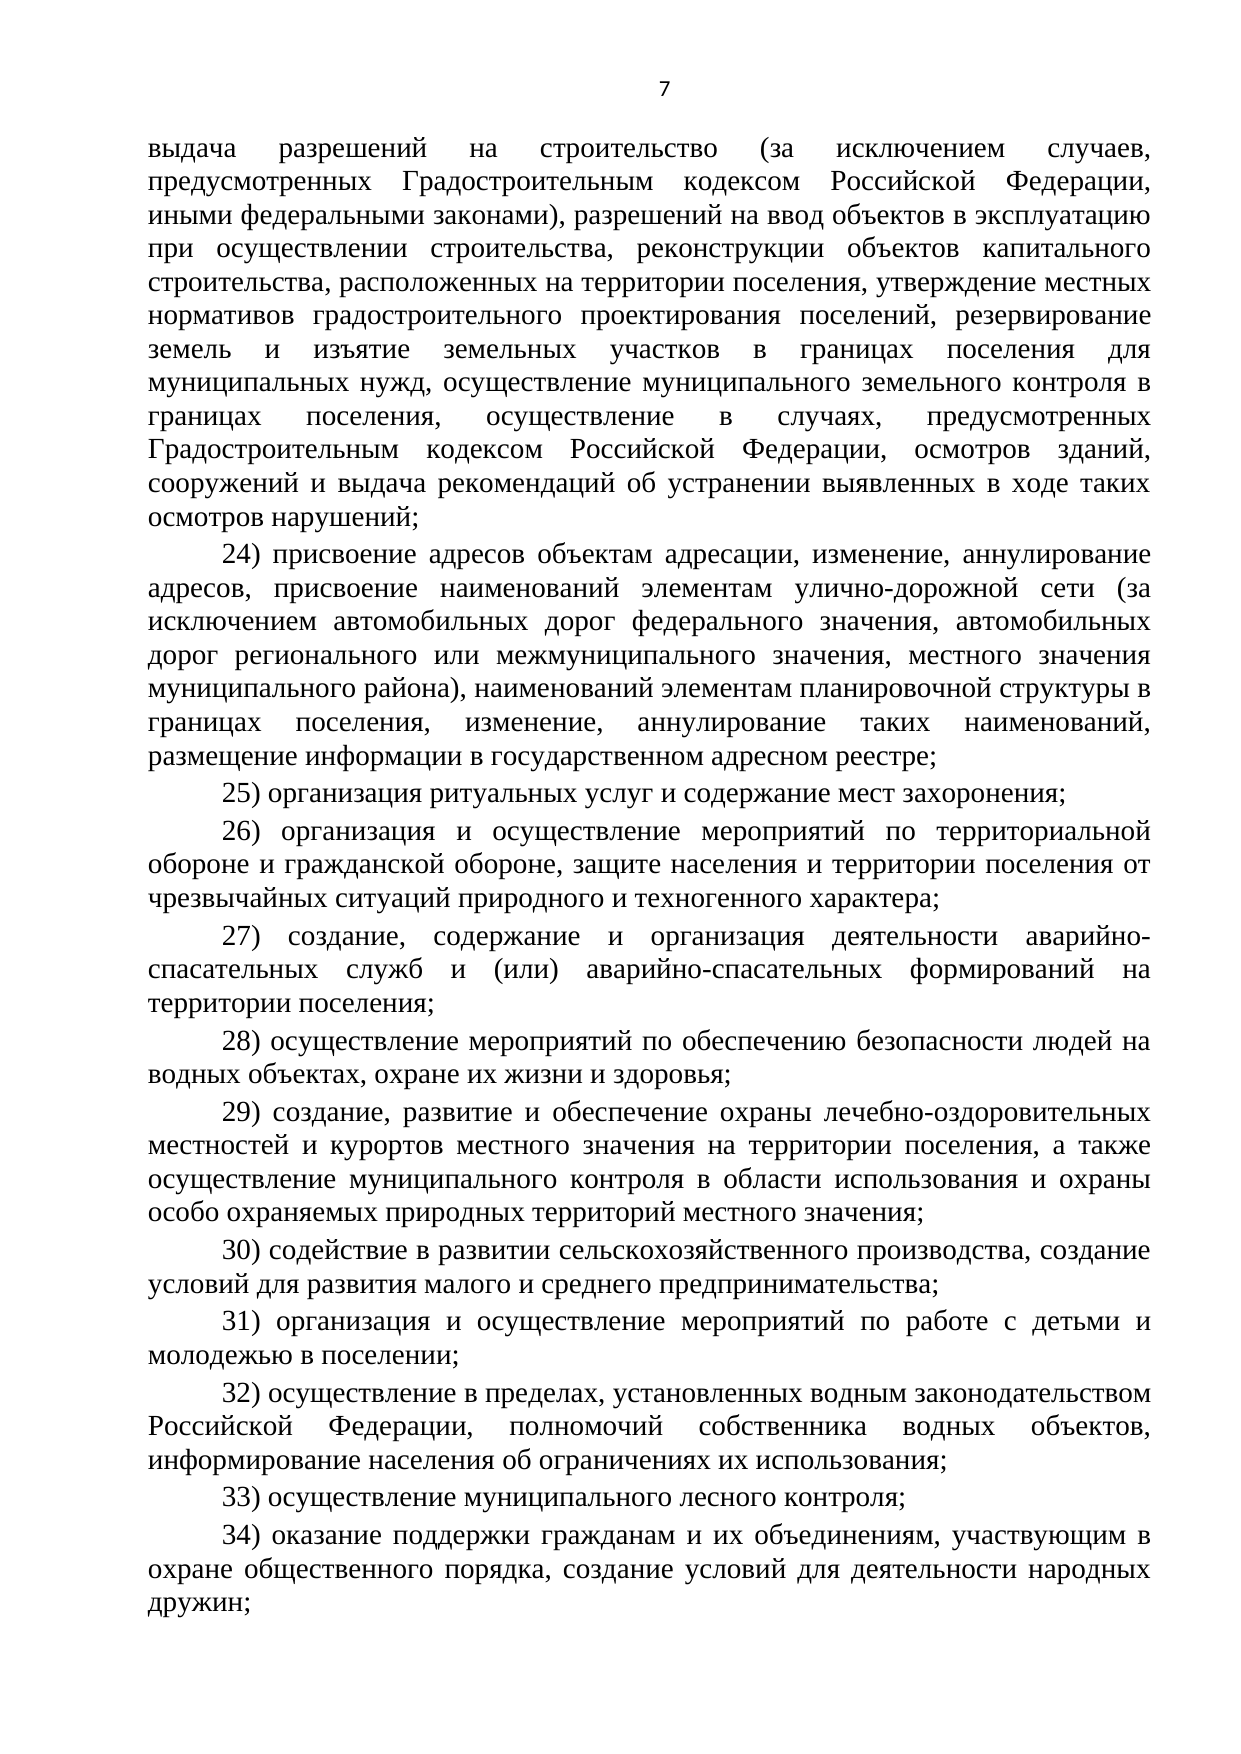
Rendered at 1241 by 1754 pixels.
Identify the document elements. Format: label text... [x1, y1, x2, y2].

text 33) осуществление муниципального лесного контроля; [148, 1479, 1152, 1513]
text 28) осуществление мероприятий по обеспечению безопасности людей на водных объектах, охране их жизни и здоровья; [148, 1023, 1152, 1090]
text 34) оказание поддержки гражданам и их объединениям, участвующим в охране общественного порядка, создание условий для деятельности народных дружин; [148, 1517, 1152, 1618]
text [148, 130, 1152, 532]
text 31) организация и осуществление мероприятий по работе с детьми и молодежью в поселении; [148, 1303, 1152, 1371]
text 32) осуществление в пределах, установленных водным законодательством Российской Федерации, полномочий собственника водных объектов, информирование населения об ограничениях их использования; [148, 1375, 1152, 1475]
text 26) организация и осуществление мероприятий по территориальной обороне и гражданской обороне, защите населения и территории поселения от чрезвычайных ситуаций природного и техногенного характера; [148, 813, 1152, 914]
text 24) присвоение адресов объектам адресации, изменение, аннулирование адресов, присвоение наименований элементам улично-дорожной сети (за исключением автомобильных дорог федерального значения, автомобильных дорог регионального или межмуниципального значения, местного значения муниципального района), наименований элементам планировочной структуры в границах поселения, изменение, аннулирование таких наименований, размещение информации в государственном адресном реестре; [148, 536, 1152, 771]
text 27) создание, содержание и организация деятельности аварийно-спасательных служб и (или) аварийно-спасательных формирований на территории поселения; [148, 918, 1152, 1018]
text 29) создание, развитие и обеспечение охраны лечебно-оздоровительных местностей и курортов местного значения на территории поселения, а также осуществление муниципального контроля в области использования и охраны особо охраняемых природных территорий местного значения; [148, 1094, 1152, 1228]
text 25) организация ритуальных услуг и содержание мест захоронения; [148, 775, 1152, 809]
text 30) содействие в развитии сельскохозяйственного производства, создание условий для развития малого и среднего предпринимательства; [148, 1232, 1152, 1299]
